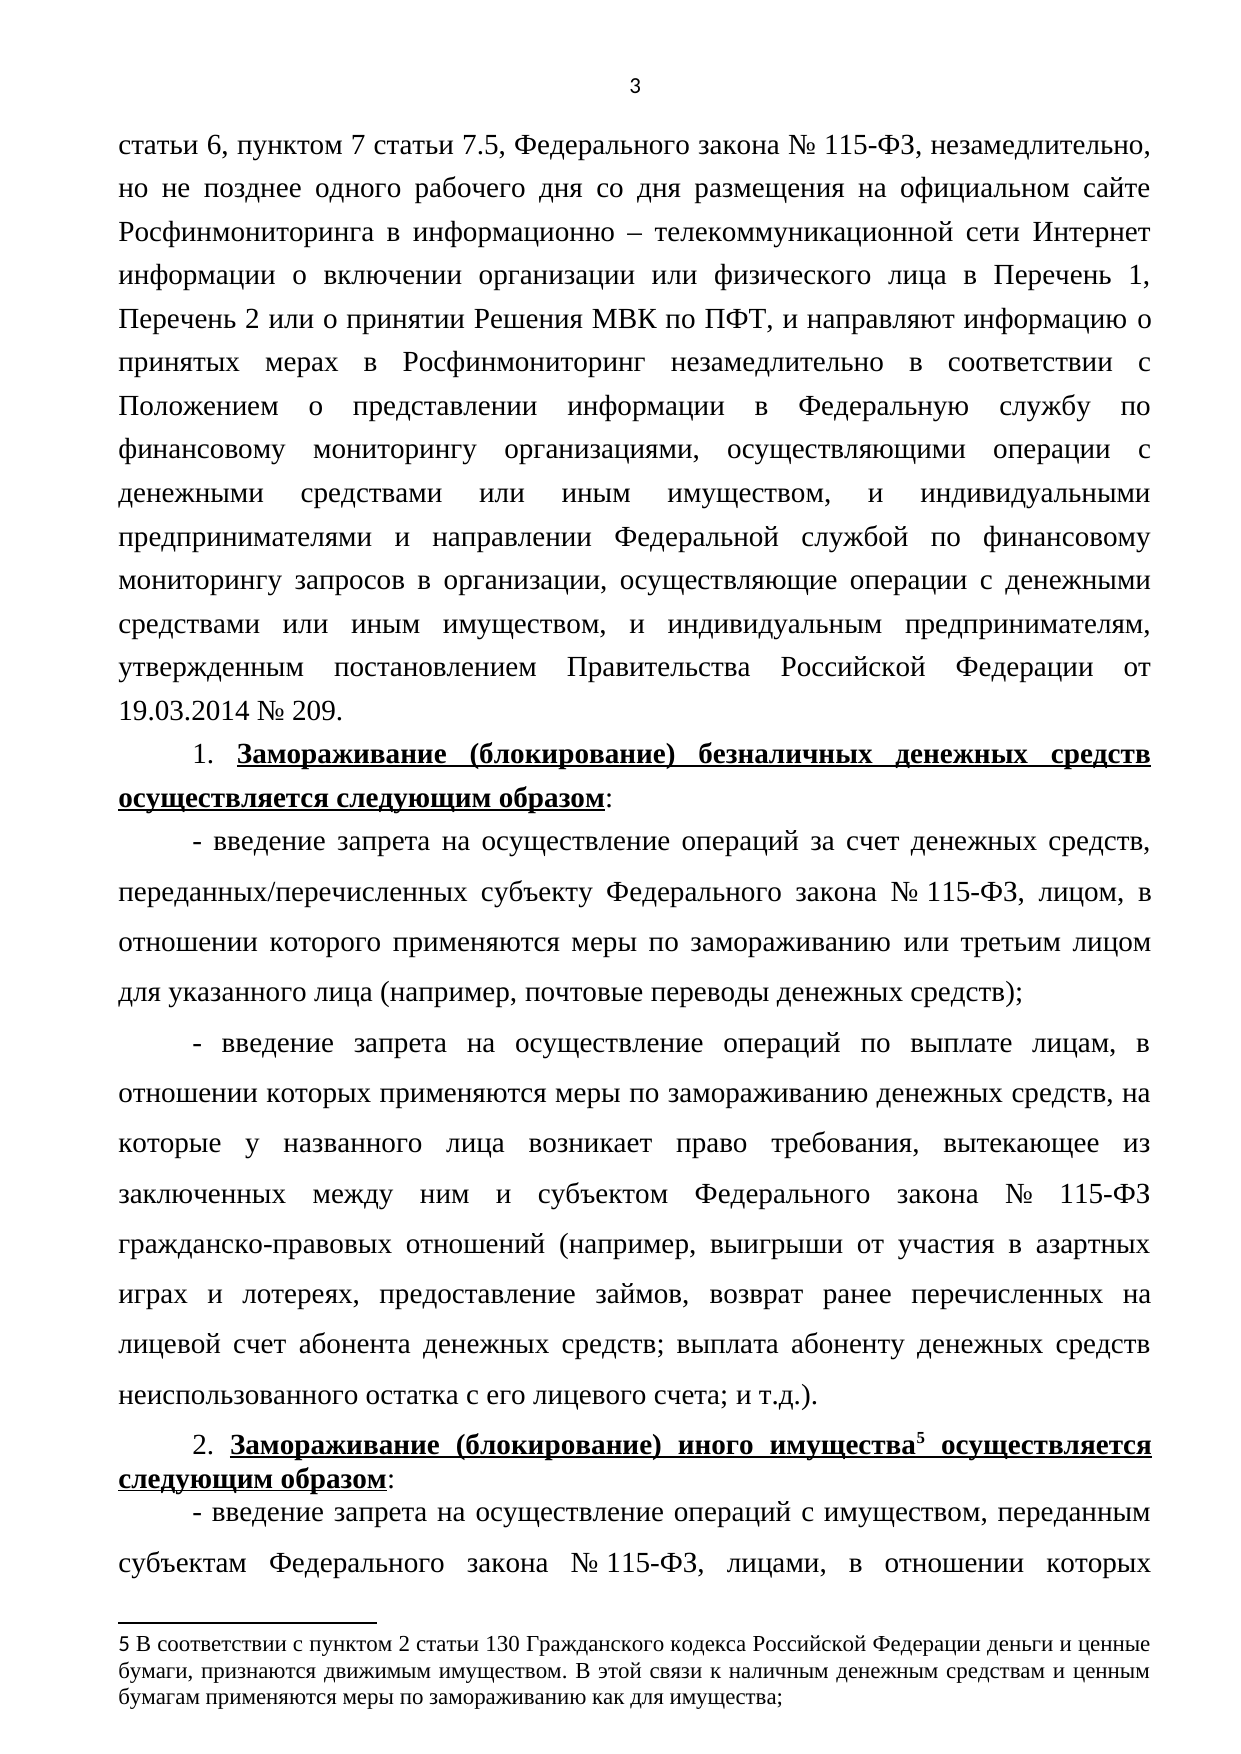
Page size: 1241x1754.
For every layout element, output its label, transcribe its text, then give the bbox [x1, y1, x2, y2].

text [118, 127, 1152, 726]
text - введение запрета на осуществление операций за счет денежных средств, переданных/перечисленных субъекту Федерального закона № 115-ФЗ, лицом, в отношении которого применяются меры по замораживанию или третьим лицом для указанного лица (например, почтовые переводы денежных средств); [118, 823, 1152, 1008]
text 1. Замораживание (блокирование) безналичных денежных средств осуществляется следующим образом: [118, 736, 1152, 813]
text - введение запрета на осуществление операций по выплате лицам, в отношении которых применяются меры по замораживанию денежных средств, на которые у названного лица возникает право требования, вытекающее из заключенных между ним и субъектом Федерального закона № 115-ФЗ гражданско-правовых отношений (например, выигрыши от участия в азартных играх и лотереях, предоставление займов, возврат ранее перечисленных на лицевой счет абонента денежных средств; выплата абоненту денежных средств неиспользованного остатка с его лицевого счета; и т.д.). [118, 1025, 1152, 1411]
text 2. Замораживание (блокирование) иного имущества осуществляется следующим образом: [118, 1427, 1152, 1494]
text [118, 1494, 1152, 1578]
